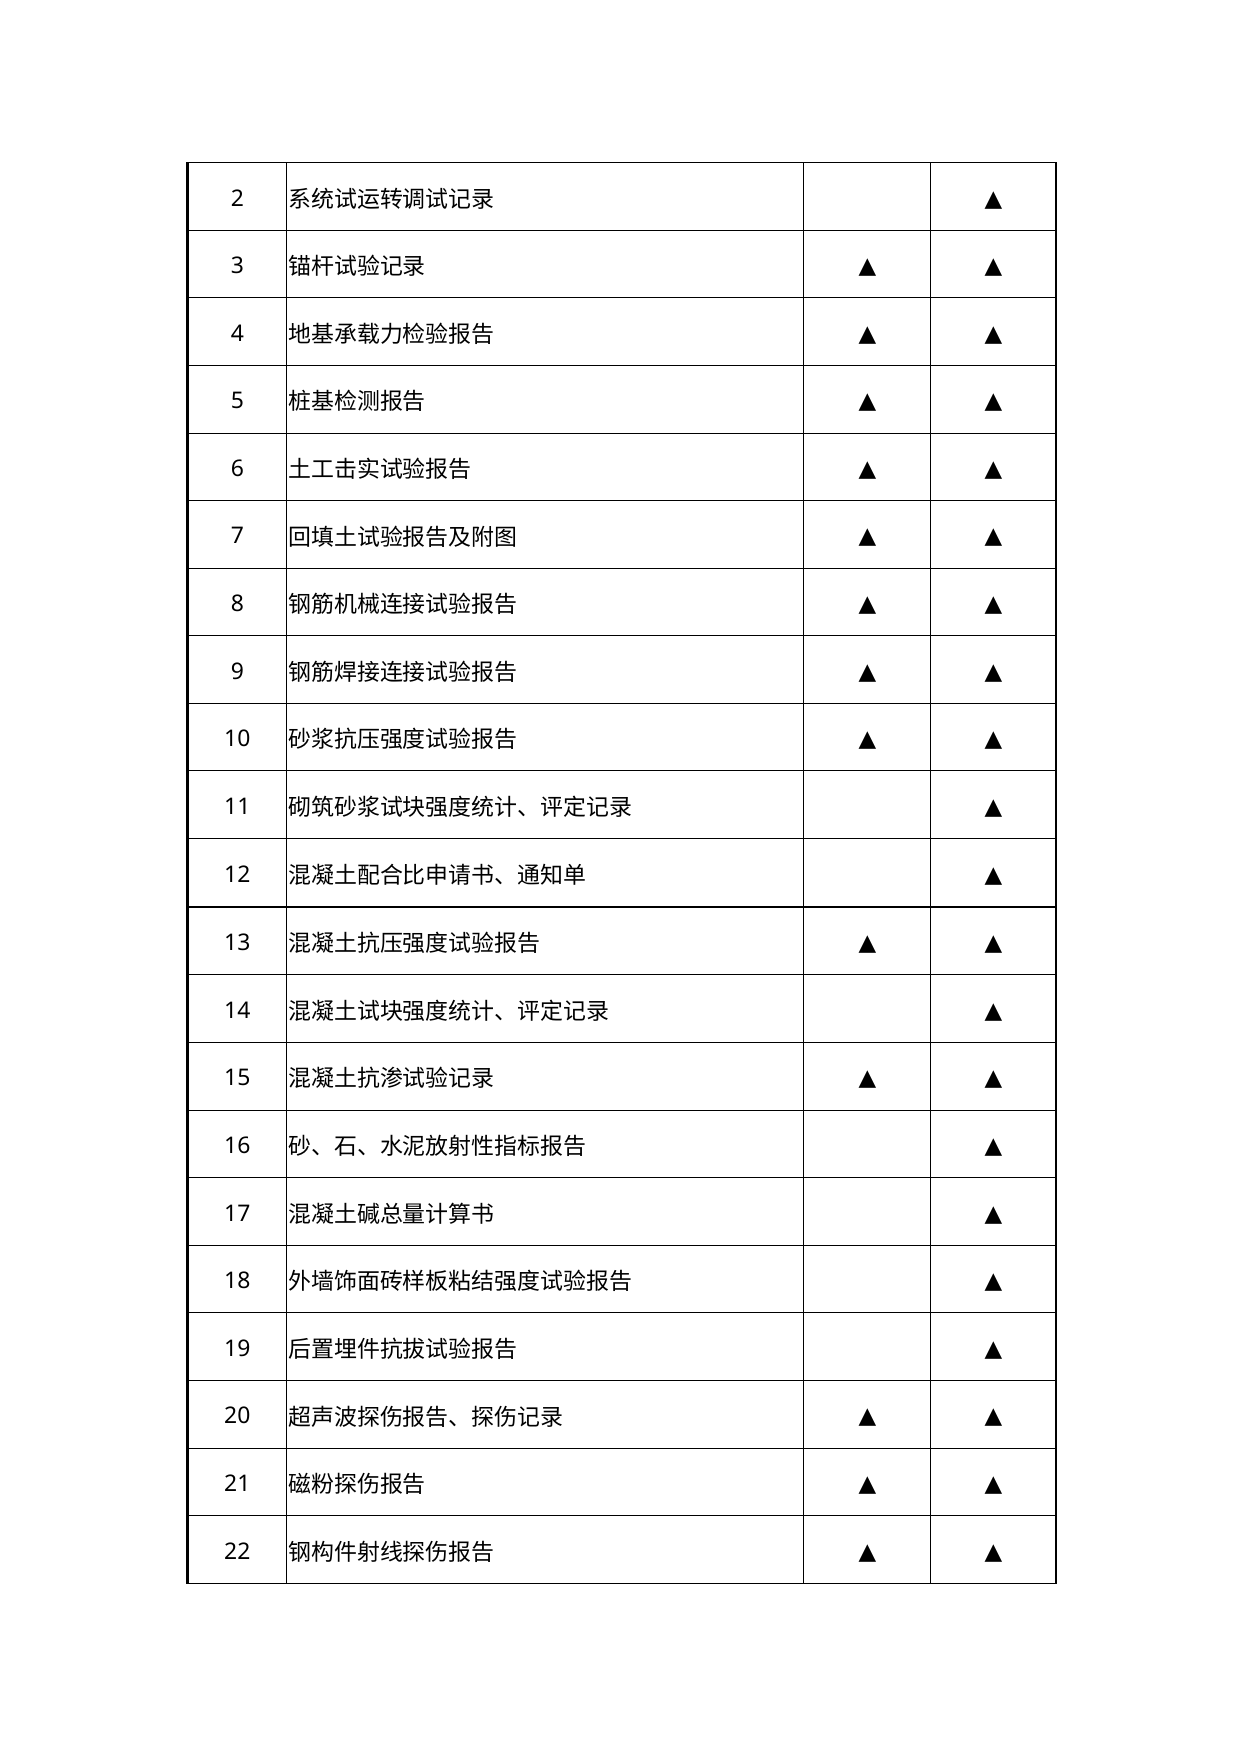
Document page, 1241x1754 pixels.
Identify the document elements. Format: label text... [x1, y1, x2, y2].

table_cell 9 [189, 636, 286, 703]
table_cell 回填土试验报告及附图 [287, 501, 803, 568]
table_cell 15 [189, 1043, 286, 1109]
table_cell 砂、石、水泥放射性指标报告 [287, 1111, 803, 1177]
table_cell 桩基检测报告 [287, 366, 803, 432]
table_cell 10 [189, 704, 286, 770]
table_cell ▲ [931, 366, 1055, 432]
table_cell [804, 771, 930, 838]
table_cell ▲ [804, 231, 930, 297]
table_cell [804, 1178, 930, 1245]
table_cell ▲ [804, 366, 930, 432]
table_cell 砌筑砂浆试块强度统计、评定记录 [287, 771, 803, 838]
table_cell 外墙饰面砖样板粘结强度试验报告 [287, 1246, 803, 1312]
table_cell 后置埋件抗拔试验报告 [287, 1313, 803, 1380]
table_cell 系统试运转调试记录 [287, 163, 803, 229]
table_cell 16 [189, 1111, 286, 1177]
table_cell 3 [189, 231, 286, 297]
table_cell ▲ [931, 163, 1055, 229]
table_cell 地基承载力检验报告 [287, 298, 803, 365]
table_cell 4 [189, 298, 286, 365]
table_cell [804, 975, 930, 1042]
table_cell 12 [189, 839, 286, 906]
table_cell ▲ [931, 1246, 1055, 1312]
table_cell ▲ [931, 908, 1055, 974]
table_cell 18 [189, 1246, 286, 1312]
table_cell ▲ [931, 1043, 1055, 1109]
table_cell ▲ [931, 1313, 1055, 1380]
table_cell 混凝土抗渗试验记录 [287, 1043, 803, 1109]
table_cell 22 [189, 1516, 286, 1583]
table_cell 砂浆抗压强度试验报告 [287, 704, 803, 770]
table_cell [804, 163, 930, 229]
table_cell ▲ [931, 1449, 1055, 1515]
table_cell 锚杆试验记录 [287, 231, 803, 297]
table_cell ▲ [931, 1516, 1055, 1583]
table_cell 2 [189, 163, 286, 229]
table_cell ▲ [804, 434, 930, 500]
table_cell 21 [189, 1449, 286, 1515]
table_cell 混凝土碱总量计算书 [287, 1178, 803, 1245]
table_cell ▲ [931, 501, 1055, 568]
table_cell 钢构件射线探伤报告 [287, 1516, 803, 1583]
table_cell ▲ [931, 1381, 1055, 1447]
table_cell 7 [189, 501, 286, 568]
table_cell [804, 1246, 930, 1312]
table_cell 混凝土试块强度统计、评定记录 [287, 975, 803, 1042]
table_cell ▲ [804, 636, 930, 703]
table_cell ▲ [804, 1381, 930, 1447]
table_cell ▲ [804, 1449, 930, 1515]
table_cell ▲ [931, 231, 1055, 297]
table_cell 混凝土抗压强度试验报告 [287, 908, 803, 974]
table_cell ▲ [804, 704, 930, 770]
table_cell 17 [189, 1178, 286, 1245]
table_cell 20 [189, 1381, 286, 1447]
table_cell 钢筋焊接连接试验报告 [287, 636, 803, 703]
table_cell ▲ [931, 839, 1055, 906]
table_cell ▲ [931, 975, 1055, 1042]
table_cell ▲ [931, 771, 1055, 838]
table_cell 超声波探伤报告、探伤记录 [287, 1381, 803, 1447]
table_cell 8 [189, 569, 286, 635]
table_cell ▲ [931, 636, 1055, 703]
table_cell ▲ [931, 704, 1055, 770]
table_cell 5 [189, 366, 286, 432]
table_cell ▲ [931, 434, 1055, 500]
table_cell 土工击实试验报告 [287, 434, 803, 500]
table_cell 钢筋机械连接试验报告 [287, 569, 803, 635]
table_cell 13 [189, 908, 286, 974]
table_cell ▲ [804, 1516, 930, 1583]
table_cell [804, 839, 930, 906]
table_cell ▲ [931, 298, 1055, 365]
table_cell ▲ [804, 1043, 930, 1109]
table_cell [804, 1313, 930, 1380]
table_cell ▲ [931, 569, 1055, 635]
table_cell ▲ [931, 1111, 1055, 1177]
table_cell 磁粉探伤报告 [287, 1449, 803, 1515]
table_cell ▲ [804, 298, 930, 365]
table_cell 19 [189, 1313, 286, 1380]
table_cell ▲ [931, 1178, 1055, 1245]
table_cell ▲ [804, 569, 930, 635]
table_cell ▲ [804, 501, 930, 568]
table_cell 6 [189, 434, 286, 500]
table_cell 11 [189, 771, 286, 838]
table_cell ▲ [804, 908, 930, 974]
table_cell [804, 1111, 930, 1177]
table_cell 混凝土配合比申请书、通知单 [287, 839, 803, 906]
table_cell 14 [189, 975, 286, 1042]
